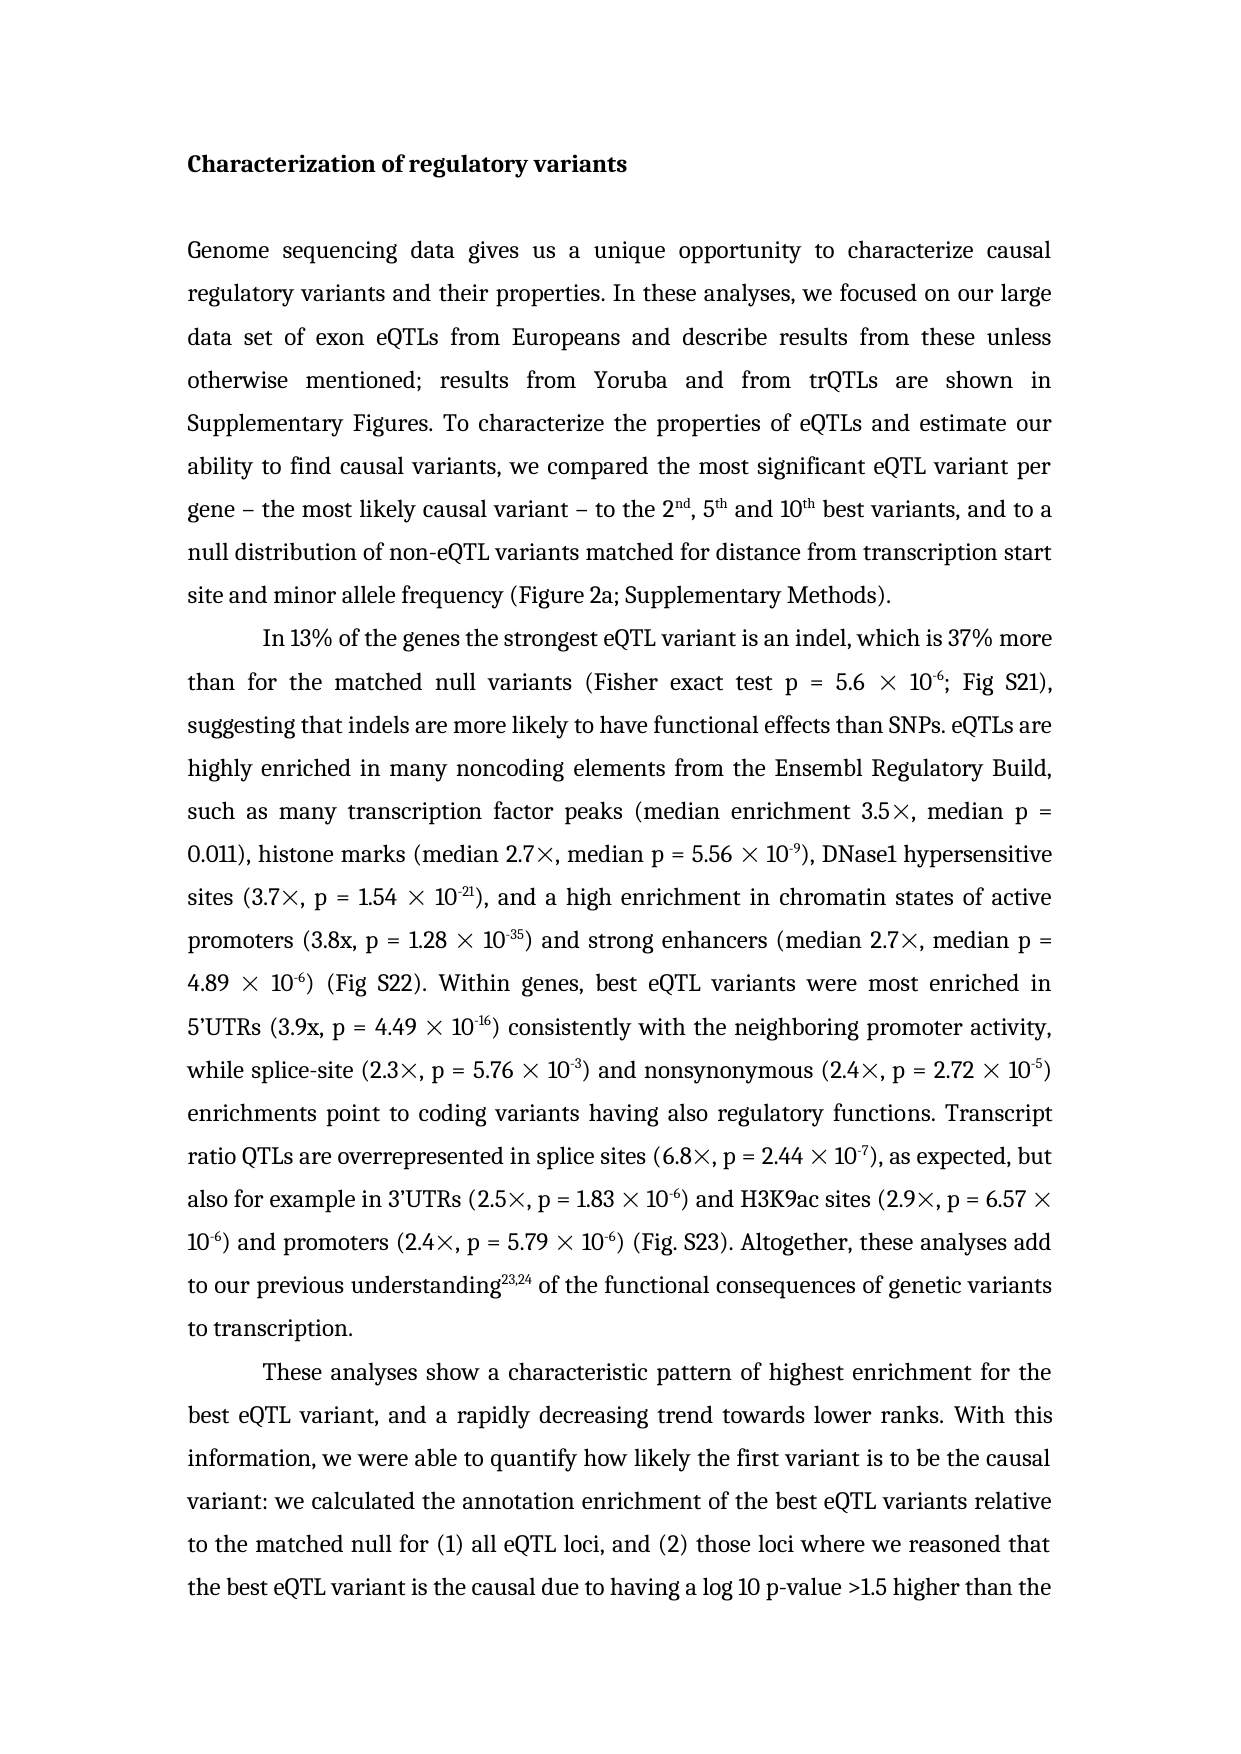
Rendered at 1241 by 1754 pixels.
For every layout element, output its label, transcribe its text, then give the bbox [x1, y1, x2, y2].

text In 13% of the genes the strongest eQTL variant is an indel, which is 37% more than for the matched null variants (Fisher exact test p = 5.6 10-6; Fig S21), suggesting that indels are more likely to have functional effects than SNPs. eQTLs are highly enriched in many noncoding elements from the Ensembl Regulatory Build, such as many transcription factor peaks (median enrichment 3.5, median p = 0.011), histone marks (median 2.7, median p = 5.56 10-9), DNase1 hypersensitive sites (3.7, p = 1.54 10-21), and a high enrichment in chromatin states of active promoters (3.8x, p = 1.28 10-35) and strong enhancers (median 2.7, median p = 4.89 10-6) (Fig S22). Within genes, best eQTL variants were most enriched in 5’UTRs (3.9x, p = 4.49 10-16) consistently with the neighboring promoter activity, while splice-site (2.3, p = 5.76 10-3) and nonsynonymous (2.4, p = 2.72 10-5) enrichments point to coding variants having also regulatory functions. Transcript ratio QTLs are overrepresented in splice sites (6.8, p = 2.44 10-7), as expected, but also for example in 3’UTRs (2.5, p = 1.83 10-6) and H3K9ac sites (2.9, p = 6.57 10-6) and promoters (2.4, p = 5.79 10-6) (Fig. S23). Altogether, these analyses add to our previous understanding23,24 of the functional consequences of genetic variants to transcription. [187, 624, 1053, 1343]
text Genome sequencing data gives us a unique opportunity to characterize causal regulatory variants and their properties. In these analyses, we focused on our large data set of exon eQTLs from Europeans and describe results from these unless otherwise mentioned; results from Yoruba and from trQTLs are shown in Supplementary Figures. To characterize the properties of eQTLs and estimate our ability to find causal variants, we compared the most significant eQTL variant per gene – the most likely causal variant – to the 2nd, 5th and 10th best variants, and to a null distribution of non-eQTL variants matched for distance from transcription start site and minor allele frequency (Figure 2a; Supplementary Methods). [187, 236, 1053, 610]
text Characterization of regulatory variants [187, 150, 1053, 179]
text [187, 1357, 1053, 1602]
